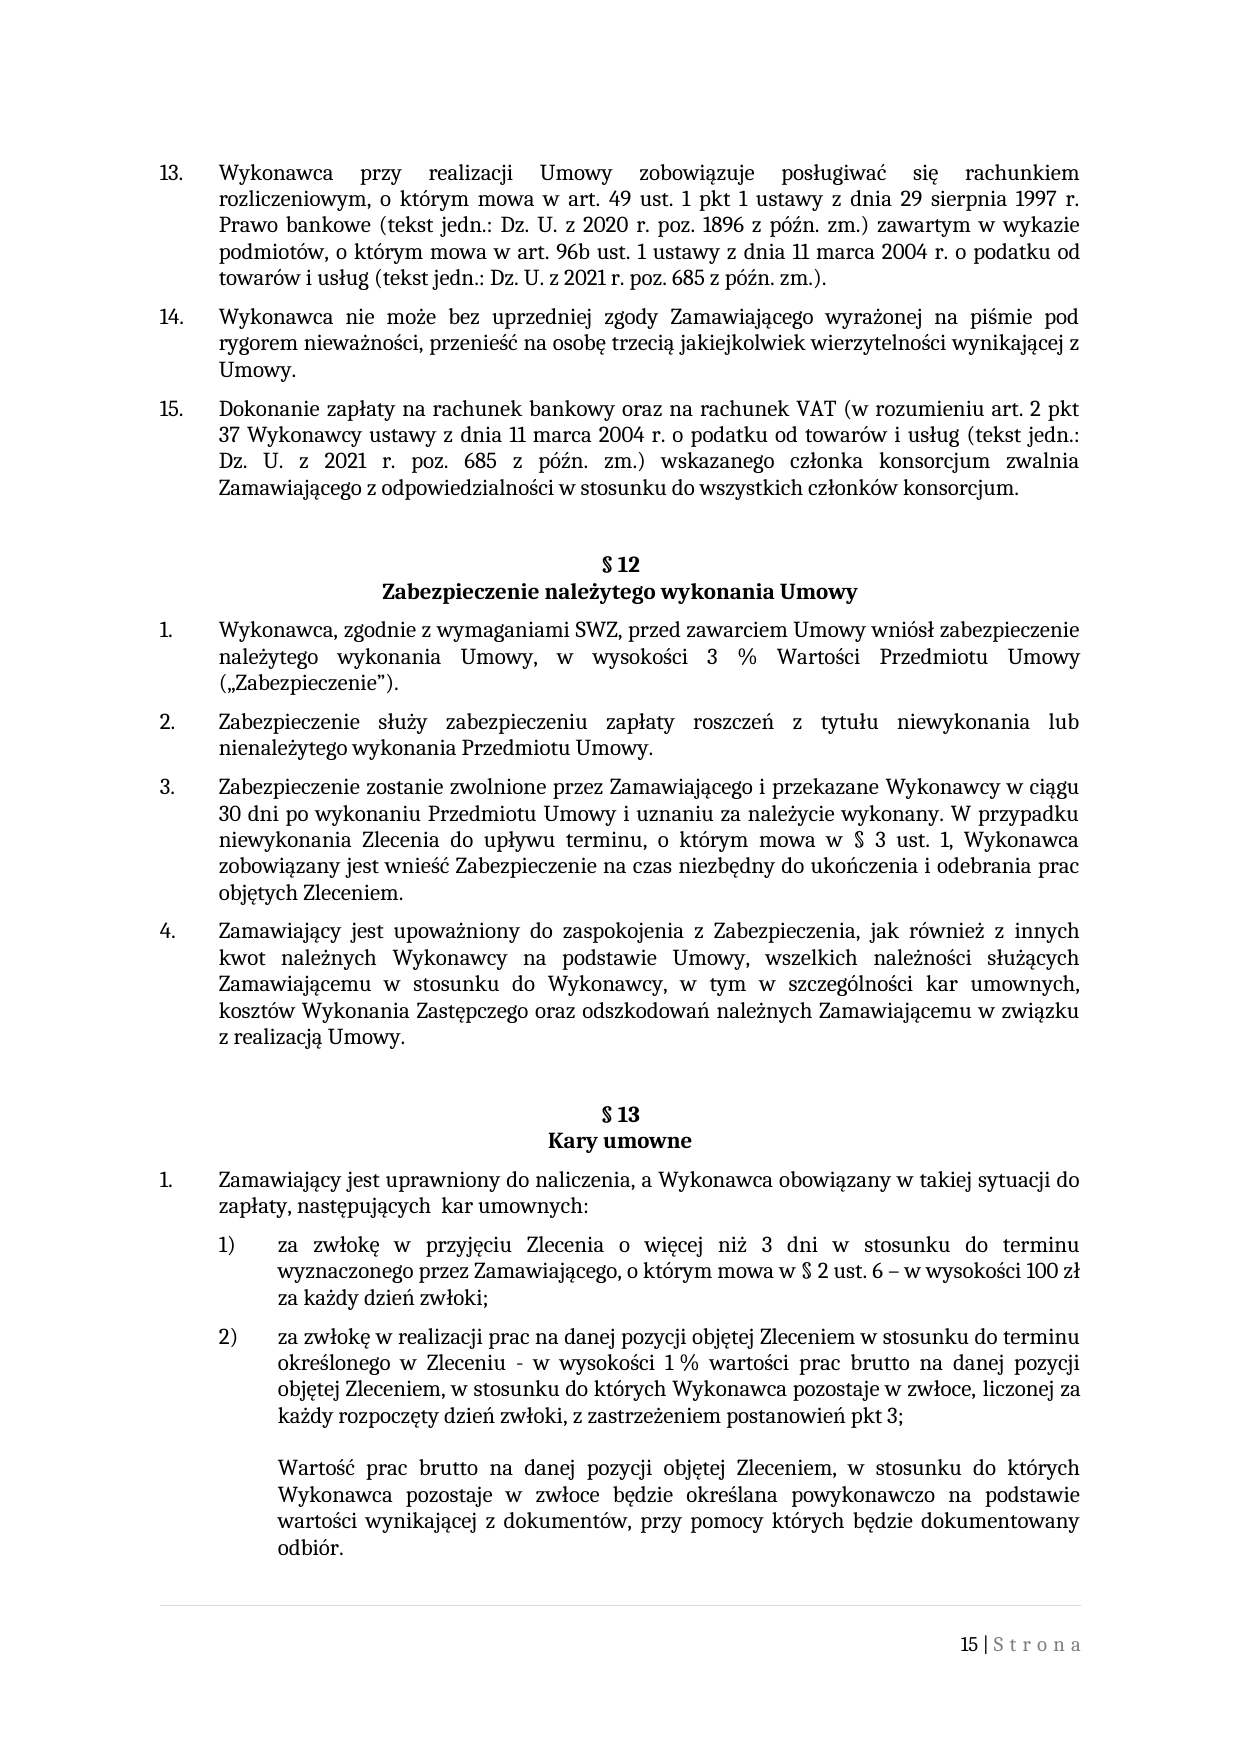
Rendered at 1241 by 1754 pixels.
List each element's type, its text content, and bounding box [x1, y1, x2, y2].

list Wykonawca przy realizacji Umowy zobowiązuje posługiwać się rachunkiem rozliczeniowym, o którym mowa w art. 49 ust. 1 pkt 1 ustawy z dnia 29 sierpnia 1997 r. Prawo bankowe (tekst jedn.: Dz. U. z 2020 r. poz. 1896 z późn. zm.) zawartym w wykazie podmiotów, o którym mowa w art. 96b ust. 1 ustawy z dnia 11 marca 2004 r. o podatku od towarów i usług (tekst jedn.: Dz. U. z 2021 r. poz. 685 z późn. zm.). [159, 159, 1081, 291]
list Dokonanie zapłaty na rachunek bankowy oraz na rachunek VAT (w rozumieniu art. 2 pkt 37 Wykonawcy ustawy z dnia 11 marca 2004 r. o podatku od towarów i usług (tekst jedn.: Dz. U. z 2021 r. poz. 685 z późn. zm.) wskazanego członka konsorcjum zwalnia Zamawiającego z odpowiedzialności w stosunku do wszystkich członków konsorcjum. [159, 395, 1081, 501]
text § 13 Kary umowne [159, 1101, 1081, 1154]
list za zwłokę w realizacji prac na danej pozycji objętej Zleceniem w stosunku do terminu określonego w Zleceniu - w wysokości 1 % wartości prac brutto na danej pozycji objętej Zleceniem, w stosunku do których Wykonawca pozostaje w zwłoce, liczonej za każdy rozpoczęty dzień zwłoki, z zastrzeżeniem postanowień pkt 3; Wartość prac brutto na danej pozycji objętej Zleceniem, w stosunku do których Wykonawca pozostaje w zwłoce będzie określana powykonawczo na podstawie wartości wynikającej z dokumentów, przy pomocy których będzie dokumentowany odbiór. [218, 1323, 1081, 1561]
list Wykonawca, zgodnie z wymaganiami SWZ, przed zawarciem Umowy wniósł zabezpieczenie należytego wykonania Umowy, w wysokości 3 % Wartości Przedmiotu Umowy („Zabezpieczenie”). [159, 617, 1081, 696]
list Zabezpieczenie służy zabezpieczeniu zapłaty roszczeń z tytułu niewykonania lub nienależytego wykonania Przedmiotu Umowy. [159, 709, 1081, 762]
list Zabezpieczenie zostanie zwolnione przez Zamawiającego i przekazane Wykonawcy w ciągu 30 dni po wykonaniu Przedmiotu Umowy i uznaniu za należycie wykonany. W przypadku niewykonania Zlecenia do upływu terminu, o którym mowa w § 3 ust. 1, Wykonawca zobowiązany jest wnieść Zabezpieczenie na czas niezbędny do ukończenia i odebrania prac objętych Zleceniem. [159, 774, 1081, 906]
list Wykonawca nie może bez uprzedniej zgody Zamawiającego wyrażonej na piśmie pod rygorem nieważności, przenieść na osobę trzecią jakiejkolwiek wierzytelności wynikającej z Umowy. [159, 304, 1081, 383]
list za zwłokę w przyjęciu Zlecenia o więcej niż 3 dni w stosunku do terminu wyznaczonego przez Zamawiającego, o którym mowa w § 2 ust. 6 – w wysokości 100 zł za każdy dzień zwłoki; [218, 1232, 1081, 1311]
text § 12 Zabezpieczenie należytego wykonania Umowy [159, 552, 1081, 605]
list Zamawiający jest upoważniony do zaspokojenia z Zabezpieczenia, jak również z innych kwot należnych Wykonawcy na podstawie Umowy, wszelkich należności służących Zamawiającemu w stosunku do Wykonawcy, w tym w szczególności kar umownych, kosztów Wykonania Zastępczego oraz odszkodowań należnych Zamawiającemu w związku z realizacją Umowy. [159, 918, 1081, 1050]
list Zamawiający jest uprawniony do naliczenia, a Wykonawca obowiązany w takiej sytuacji do zapłaty, następujących kar umownych: [159, 1167, 1081, 1219]
